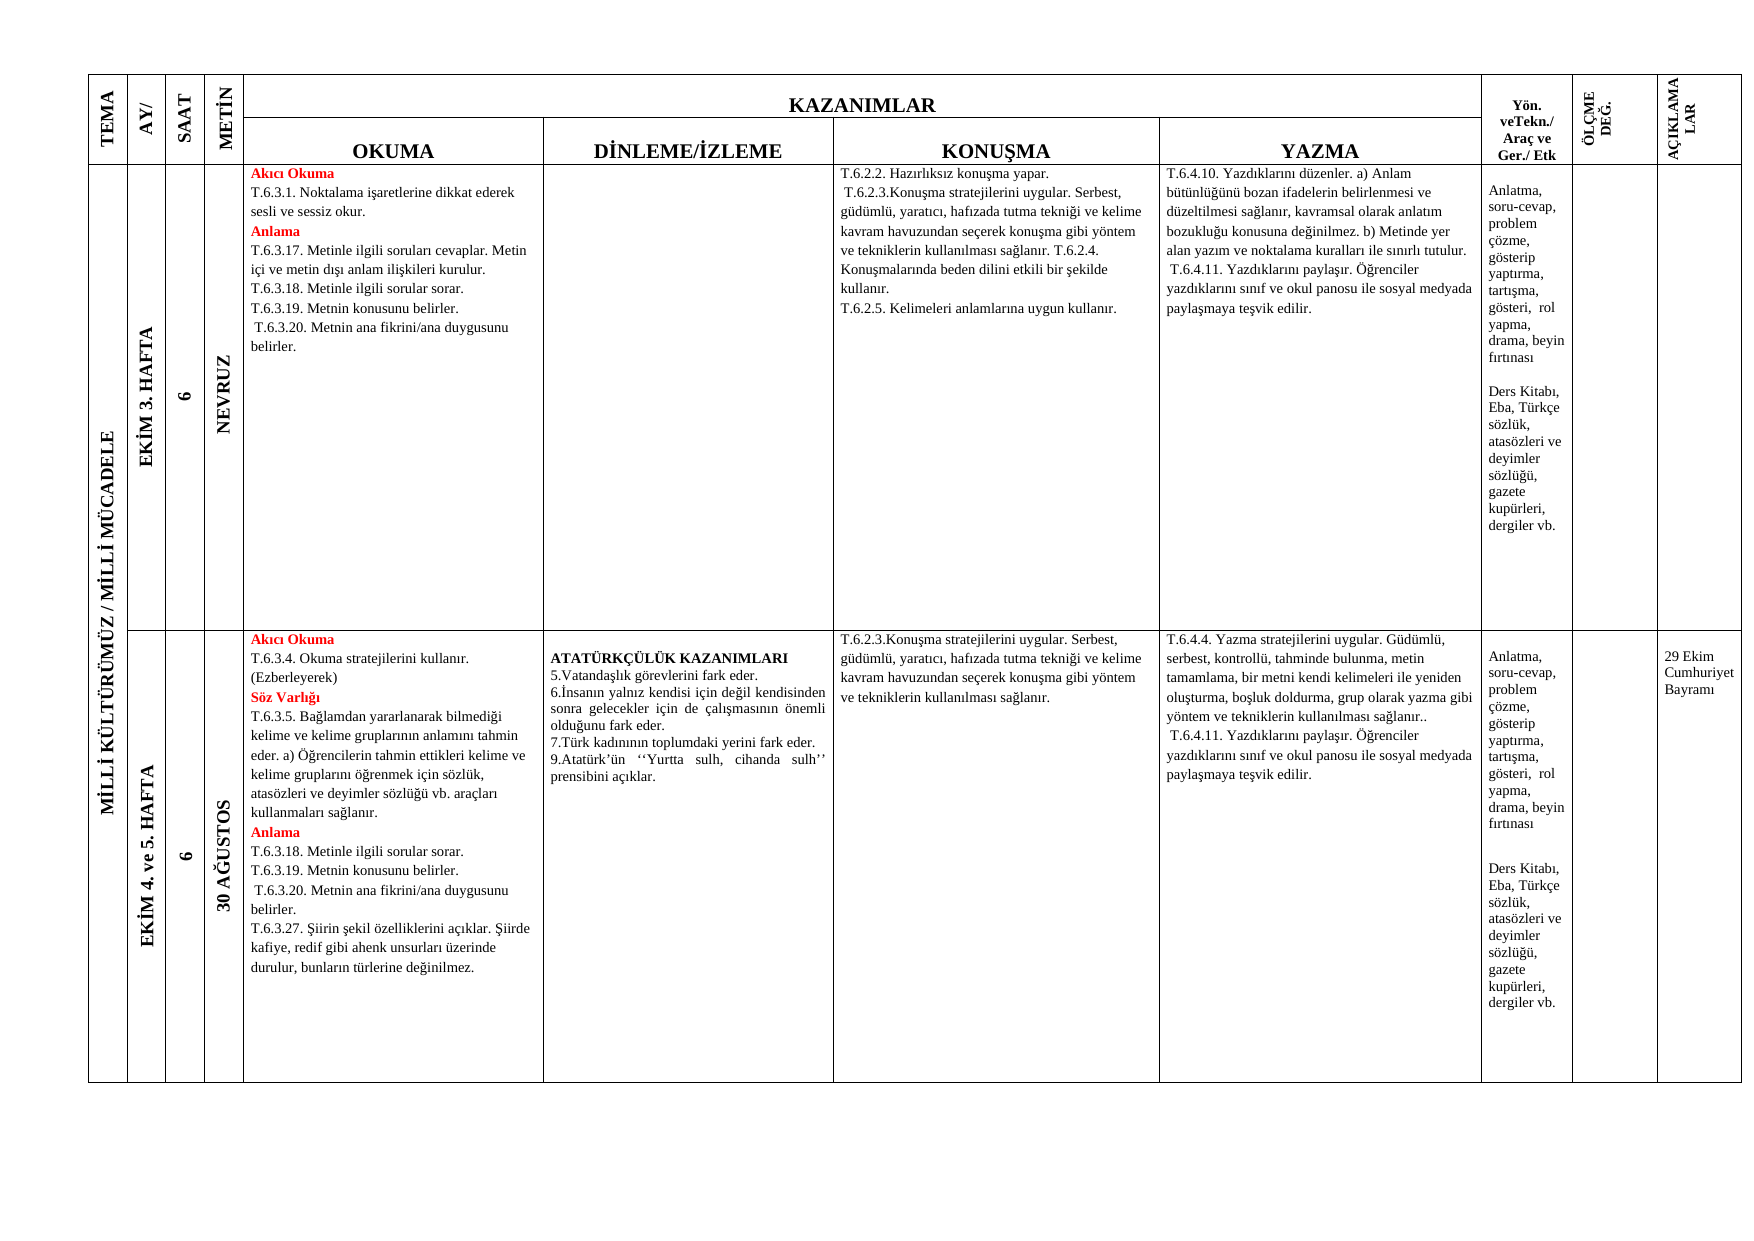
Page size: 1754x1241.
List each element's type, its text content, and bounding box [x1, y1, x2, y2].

table_cell EKİM 4. ve 5. HAFTA [128, 631, 165, 1082]
table_cell AÇIKLAMALAR [1658, 75, 1741, 163]
table_cell NEVRUZ [205, 165, 243, 630]
table_cell [544, 165, 833, 630]
table_cell [1658, 165, 1741, 630]
table_cell SAAT [166, 75, 204, 163]
table_cell AY/HAFTA [128, 75, 165, 163]
table_cell EKİM 3. HAFTA [128, 165, 165, 630]
table_cell OKUMA [244, 118, 543, 163]
table_cell METİN [205, 75, 243, 163]
table_cell DİNLEME/İZLEME [544, 118, 833, 163]
table_cell T.6.4.4. Yazma stratejilerini uygular. Güdümlü, serbest, kontrollü, tahminde bulunma, metin tamamlama, bir metni kendi kelimeleri ile yeniden oluşturma, boşluk doldurma, grup olarak yazma gibi yöntem ve tekniklerin kullanılması sağlanır.. T.6.4.11. Yazdıklarını paylaşır. Öğrenciler yazdıklarını sınıf ve okul panosu ile sosyal medyada paylaşmaya teşvik edilir. [1160, 631, 1481, 1082]
table_cell T.6.4.10. Yazdıklarını düzenler. a) Anlam bütünlüğünü bozan ifadelerin belirlenmesi ve düzeltilmesi sağlanır, kavramsal olarak anlatım bozukluğu konusuna değinilmez. b) Metinde yer alan yazım ve noktalama kuralları ile sınırlı tutulur. T.6.4.11. Yazdıklarını paylaşır. Öğrenciler yazdıklarını sınıf ve okul panosu ile sosyal medyada paylaşmaya teşvik edilir. [1160, 165, 1481, 630]
table_cell 30 AĞUSTOS [205, 631, 243, 1082]
table_cell [1573, 165, 1657, 630]
table_cell Yön. veTekn./ Araç ve Ger./ Etk [1482, 75, 1572, 163]
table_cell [1482, 165, 1572, 630]
table_cell T.6.2.3.Konuşma stratejilerini uygular. Serbest, güdümlü, yaratıcı, hafızada tutma tekniği ve kelime kavram havuzundan seçerek konuşma gibi yöntem ve tekniklerin kullanılması sağlanır. [834, 631, 1159, 1082]
table_cell T.6.2.2. Hazırlıksız konuşma yapar. T.6.2.3.Konuşma stratejilerini uygular. Serbest, güdümlü, yaratıcı, hafızada tutma tekniği ve kelime kavram havuzundan seçerek konuşma gibi yöntem ve tekniklerin kullanılması sağlanır. T.6.2.4. Konuşmalarında beden dilini etkili bir şekilde kullanır. T.6.2.5. Kelimeleri anlamlarına uygun kullanır. [834, 165, 1159, 630]
table_cell 6 [166, 165, 204, 630]
table_cell KAZANIMLAR [244, 75, 1481, 117]
table_cell Akıcı Okuma T.6.3.1. Noktalama işaretlerine dikkat ederek sesli ve sessiz okur. Anlama T.6.3.17. Metinle ilgili soruları cevaplar. Metin içi ve metin dışı anlam ilişkileri kurulur. T.6.3.18. Metinle ilgili sorular sorar. T.6.3.19. Metnin konusunu belirler. T.6.3.20. Metnin ana fikrini/ana duygusunu belirler. [244, 165, 543, 630]
table_cell Akıcı Okuma T.6.3.4. Okuma stratejilerini kullanır. (Ezberleyerek) Söz Varlığı T.6.3.5. Bağlamdan yararlanarak bilmediği kelime ve kelime gruplarının anlamını tahmin eder. a) Öğrencilerin tahmin ettikleri kelime ve kelime gruplarını öğrenmek için sözlük, atasözleri ve deyimler sözlüğü vb. araçları kullanmaları sağlanır. Anlama T.6.3.18. Metinle ilgili sorular sorar. T.6.3.19. Metnin konusunu belirler. T.6.3.20. Metnin ana fikrini/ana duygusunu belirler. T.6.3.27. Şiirin şekil özelliklerini açıklar. Şiirde kafiye, redif gibi ahenk unsurları üzerinde durulur, bunların türlerine değinilmez. [244, 631, 543, 1082]
table_cell YAZMA [1160, 118, 1481, 163]
table_cell ÖLÇME DEĞ. [1573, 75, 1657, 163]
table_cell 29 Ekim Cumhuriyet Bayramı [1658, 631, 1741, 1082]
table_cell TEMA [89, 75, 127, 163]
table_cell 6 [166, 631, 204, 1082]
table_cell ATATÜRKÇÜLÜK KAZANIMLARI 5.Vatandaşlık görevlerini fark eder. 6.İnsanın yalnız kendisi için değil kendisinden sonra gelecekler için de çalışmasının önemli olduğunu fark eder. 7.Türk kadınının toplumdaki yerini fark eder. 9.Atatürk’ün ‘‘Yurtta sulh, cihanda sulh’’ prensibini açıklar. [544, 631, 833, 1082]
table_cell KONUŞMA [834, 118, 1159, 163]
table_cell MİLLİ KÜLTÜRÜMÜZ / MİLLİ MÜCADELE [89, 165, 127, 1082]
table_cell [1573, 631, 1657, 1082]
